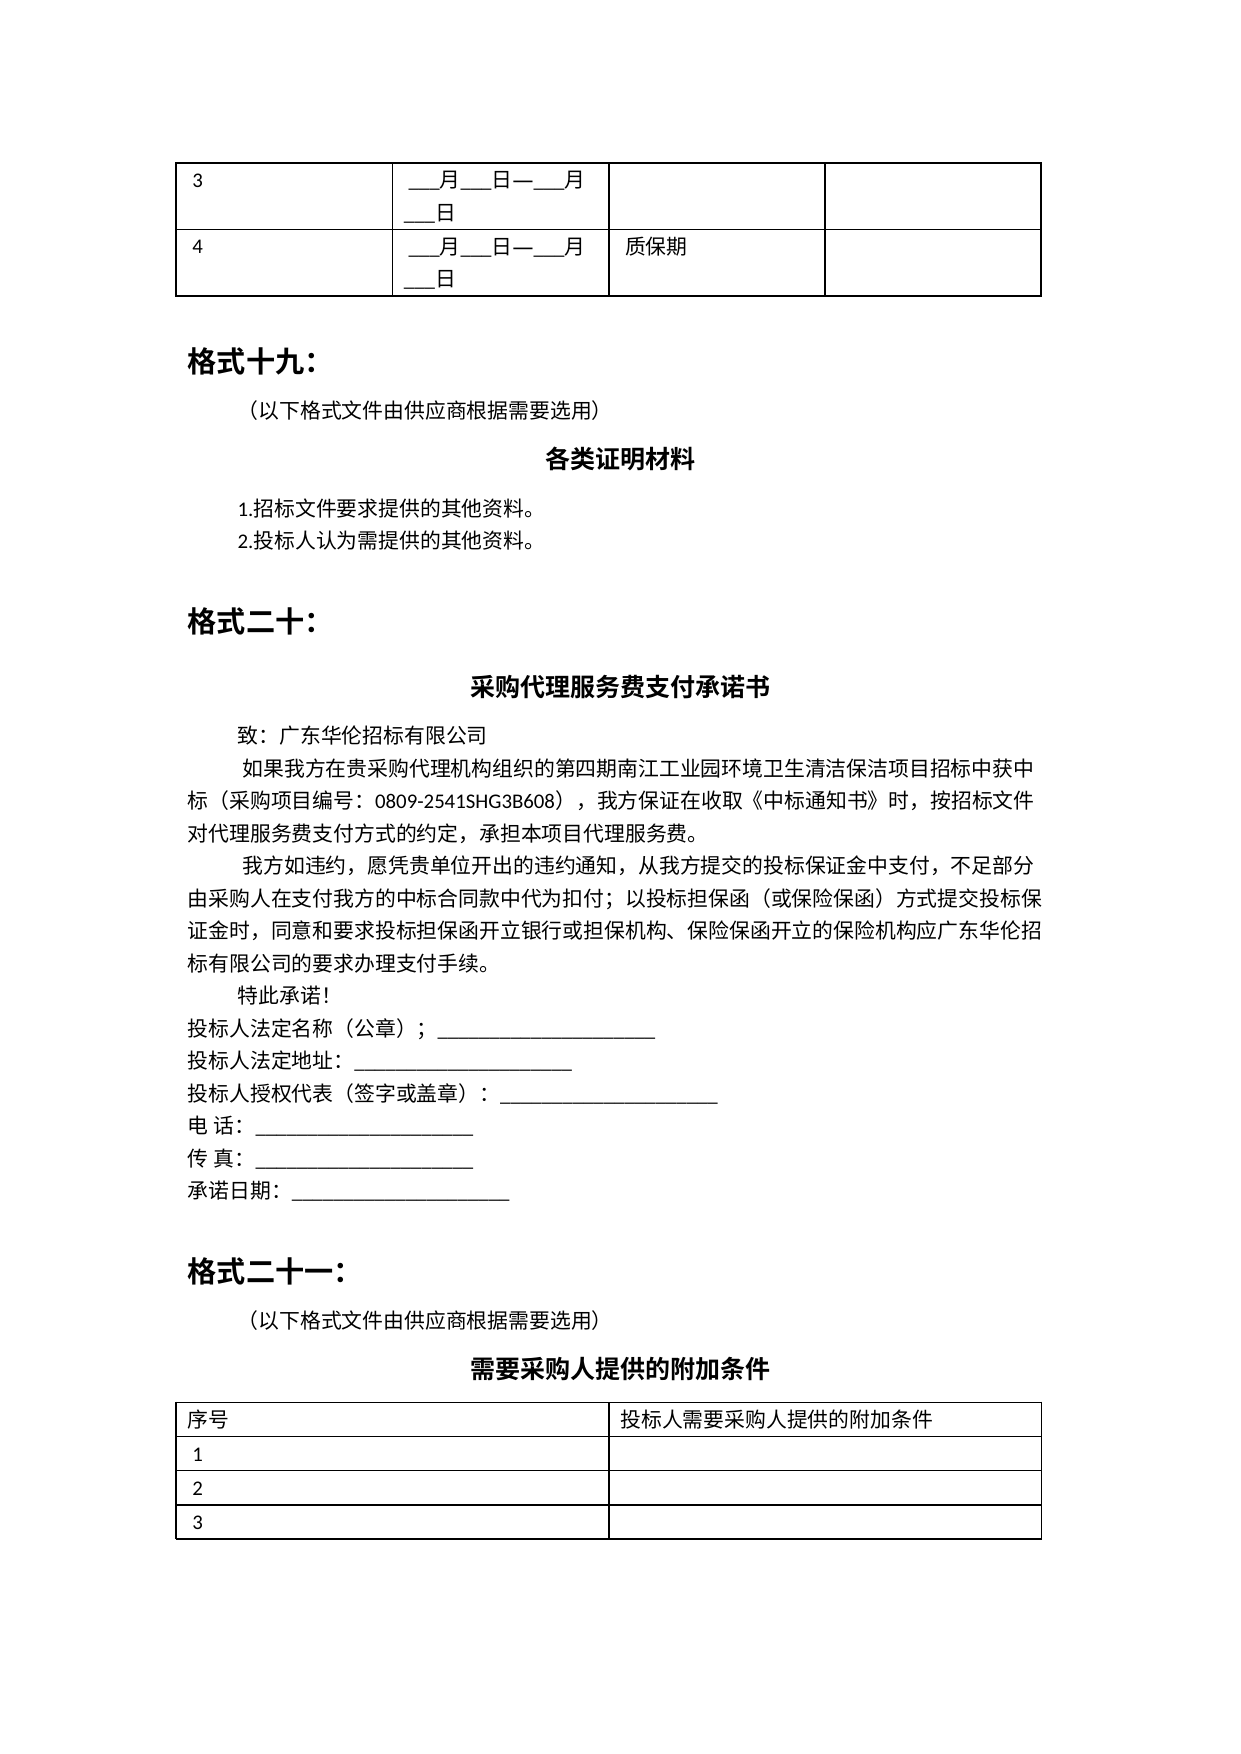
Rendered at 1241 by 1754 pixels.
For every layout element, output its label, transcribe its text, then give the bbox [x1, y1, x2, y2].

text 承诺日期：_____________________ [187, 1174, 1053, 1207]
table_cell [610, 1506, 1041, 1538]
table_header 投标人需要采购人提供的附加条件 [610, 1403, 1041, 1436]
text 我方如违约，愿凭贵单位开出的违约通知，从我方提交的投标保证金中支付，不足部分由采购人在支付我方的中标合同款中代为扣付；以投标担保函（或保险保函）方式提交投标保证金时，同意和要求投标担保函开立银行或担保机构、保险保函开立的保险机构应广东华伦招标有限公司的要求办理支付手续。 [187, 849, 1053, 979]
text 致：广东华伦招标有限公司 [187, 719, 1053, 752]
table_cell ___月___日—___月___日 [393, 164, 608, 228]
text 投标人法定地址：_____________________ [187, 1044, 1053, 1077]
text 需要采购人提供的附加条件 [187, 1337, 1053, 1402]
table_cell 4 [177, 230, 392, 295]
text 特此承诺！ [187, 979, 1053, 1012]
table_cell [826, 164, 1040, 228]
text 1.招标文件要求提供的其他资料。 [187, 492, 1053, 524]
table_cell [610, 1471, 1041, 1504]
text 格式二十： [187, 589, 1053, 654]
table_cell [610, 1437, 1041, 1470]
text 格式二十一： [187, 1239, 1053, 1304]
table_cell 1 [177, 1437, 608, 1470]
table_cell 3 [177, 164, 392, 228]
table_header 序号 [177, 1403, 608, 1436]
text 采购代理服务费支付承诺书 [187, 654, 1053, 719]
table_cell ___月___日—___月___日 [393, 230, 608, 295]
table_cell [826, 230, 1040, 295]
table_cell 2 [177, 1471, 608, 1504]
text 电 话：_____________________ [187, 1109, 1053, 1142]
text 投标人授权代表（签字或盖章）：_____________________ [187, 1077, 1053, 1109]
text 2.投标人认为需提供的其他资料。 [187, 524, 1053, 557]
text 如果我方在贵采购代理机构组织的第四期南江工业园环境卫生清洁保洁项目招标中获中标（采购项目编号：0809-2541SHG3B608），我方保证在收取《中标通知书》时，按招标文件对代理服务费支付方式的约定，承担本项目代理服务费。 [187, 752, 1053, 849]
text （以下格式文件由供应商根据需要选用） [187, 1304, 1053, 1337]
table_cell 质保期 [610, 230, 824, 295]
text 格式十九： [187, 329, 1053, 394]
text （以下格式文件由供应商根据需要选用） [187, 394, 1053, 427]
table_cell [610, 164, 824, 228]
text 各类证明材料 [187, 427, 1053, 492]
text 传 真：_____________________ [187, 1142, 1053, 1174]
text 投标人法定名称（公章）；_____________________ [187, 1012, 1053, 1044]
table_cell 3 [177, 1506, 608, 1538]
